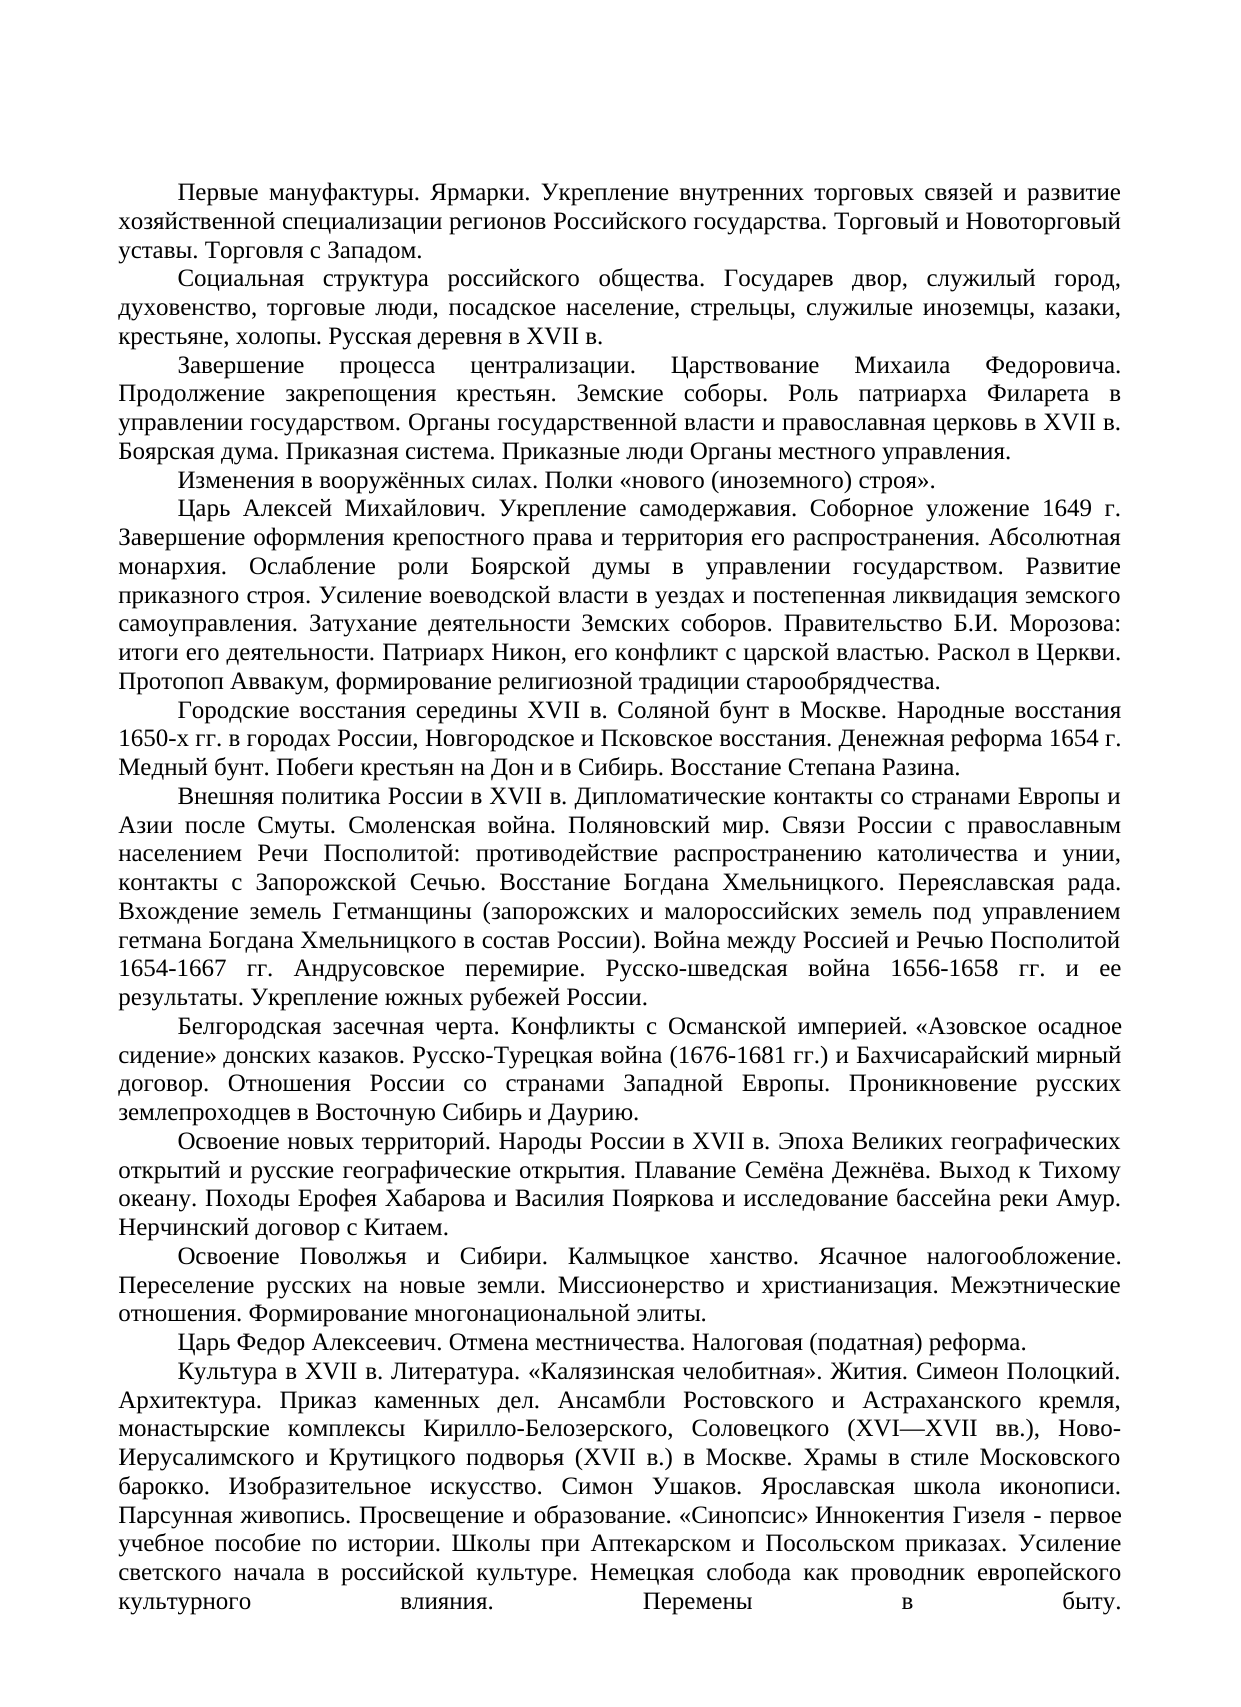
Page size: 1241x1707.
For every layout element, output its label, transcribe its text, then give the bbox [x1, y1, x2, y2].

text Изменения в вооружённых силах. Полки «нового (иноземного) строя». [118, 465, 1122, 493]
text Белгородская засечная черта. Конфликты с Османской империей. «Азовское осадное сидение» донских казаков. Русско-Турецкая война (1676-1681 гг.) и Бахчисарайский мирный договор. Отношения России со странами Западной Европы. Проникновение русских землепроходцев в Восточную Сибирь и Даурию. [118, 1011, 1122, 1126]
text Социальная структура российского общества. Государев двор, служилый город, духовенство, торговые люди, посадское население, стрельцы, служилые иноземцы, казаки, крестьяне, холопы. Русская деревня в XVII в. [118, 263, 1122, 350]
text Первые мануфактуры. Ярмарки. Укрепление внутренних торговых связей и развитие хозяйственной специализации регионов Российского государства. Торговый и Новоторговый уставы. Торговля с Западом. [118, 177, 1122, 263]
text Царь Алексей Михайлович. Укрепление самодержавия. Соборное уложение 1649 г. Завершение оформления крепостного права и территория его распространения. Абсолютная монархия. Ослабление роли Боярской думы в управлении государством. Развитие приказного строя. Усиление воеводской власти в уездах и постепенная ликвидация земского самоуправления. Затухание деятельности Земских соборов. Правительство Б.И. Морозова: итоги его деятельности. Патриарх Никон, его конфликт с царской властью. Раскол в Церкви. Протопоп Аввакум, формирование религиозной традиции старообрядчества. [118, 493, 1122, 695]
text Освоение Поволжья и Сибири. Калмыцкое ханство. Ясачное налогообложение. Переселение русских на новые земли. Миссионерство и христианизация. Межэтнические отношения. Формирование многонациональной элиты. [118, 1241, 1122, 1327]
text Завершение процесса централизации. Царствование Михаила Федоровича. Продолжение закрепощения крестьян. Земские соборы. Роль патриарха Филарета в управлении государством. Органы государственной власти и православная церковь в XVII в. Боярская дума. Приказная система. Приказные люди Органы местного управления. [118, 350, 1122, 465]
text Царь Федор Алексеевич. Отмена местничества. Налоговая (податная) реформа. [118, 1327, 1122, 1356]
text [118, 1356, 1122, 1615]
text Внешняя политика России в XVII в. Дипломатические контакты со странами Европы и Азии после Смуты. Смоленская война. Поляновский мир. Связи России с православным населением Речи Посполитой: противодействие распространению католичества и унии, контакты с Запорожской Сечью. Восстание Богдана Хмельницкого. Переяславская рада. Вхождение земель Гетманщины (запорожских и малороссийских земель под управлением гетмана Богдана Хмельницкого в состав России). Война между Россией и Речью Посполитой 1654-1667 гг. Андрусовское перемирие. Русско-шведская война 1656-1658 гг. и ее результаты. Укрепление южных рубежей России. [118, 781, 1122, 1011]
text Городские восстания середины XVII в. Соляной бунт в Москве. Народные восстания 1650-х гг. в городах России, Новгородское и Псковское восстания. Денежная реформа 1654 г. Медный бунт. Побеги крестьян на Дон и в Сибирь. Восстание Степана Разина. [118, 695, 1122, 781]
text Освоение новых территорий. Народы России в XVII в. Эпоха Великих географических открытий и русские географические открытия. Плавание Семёна Дежнёва. Выход к Тихому океану. Походы Ерофея Хабарова и Василия Пояркова и исследование бассейна реки Амур. Нерчинский договор с Китаем. [118, 1126, 1122, 1241]
